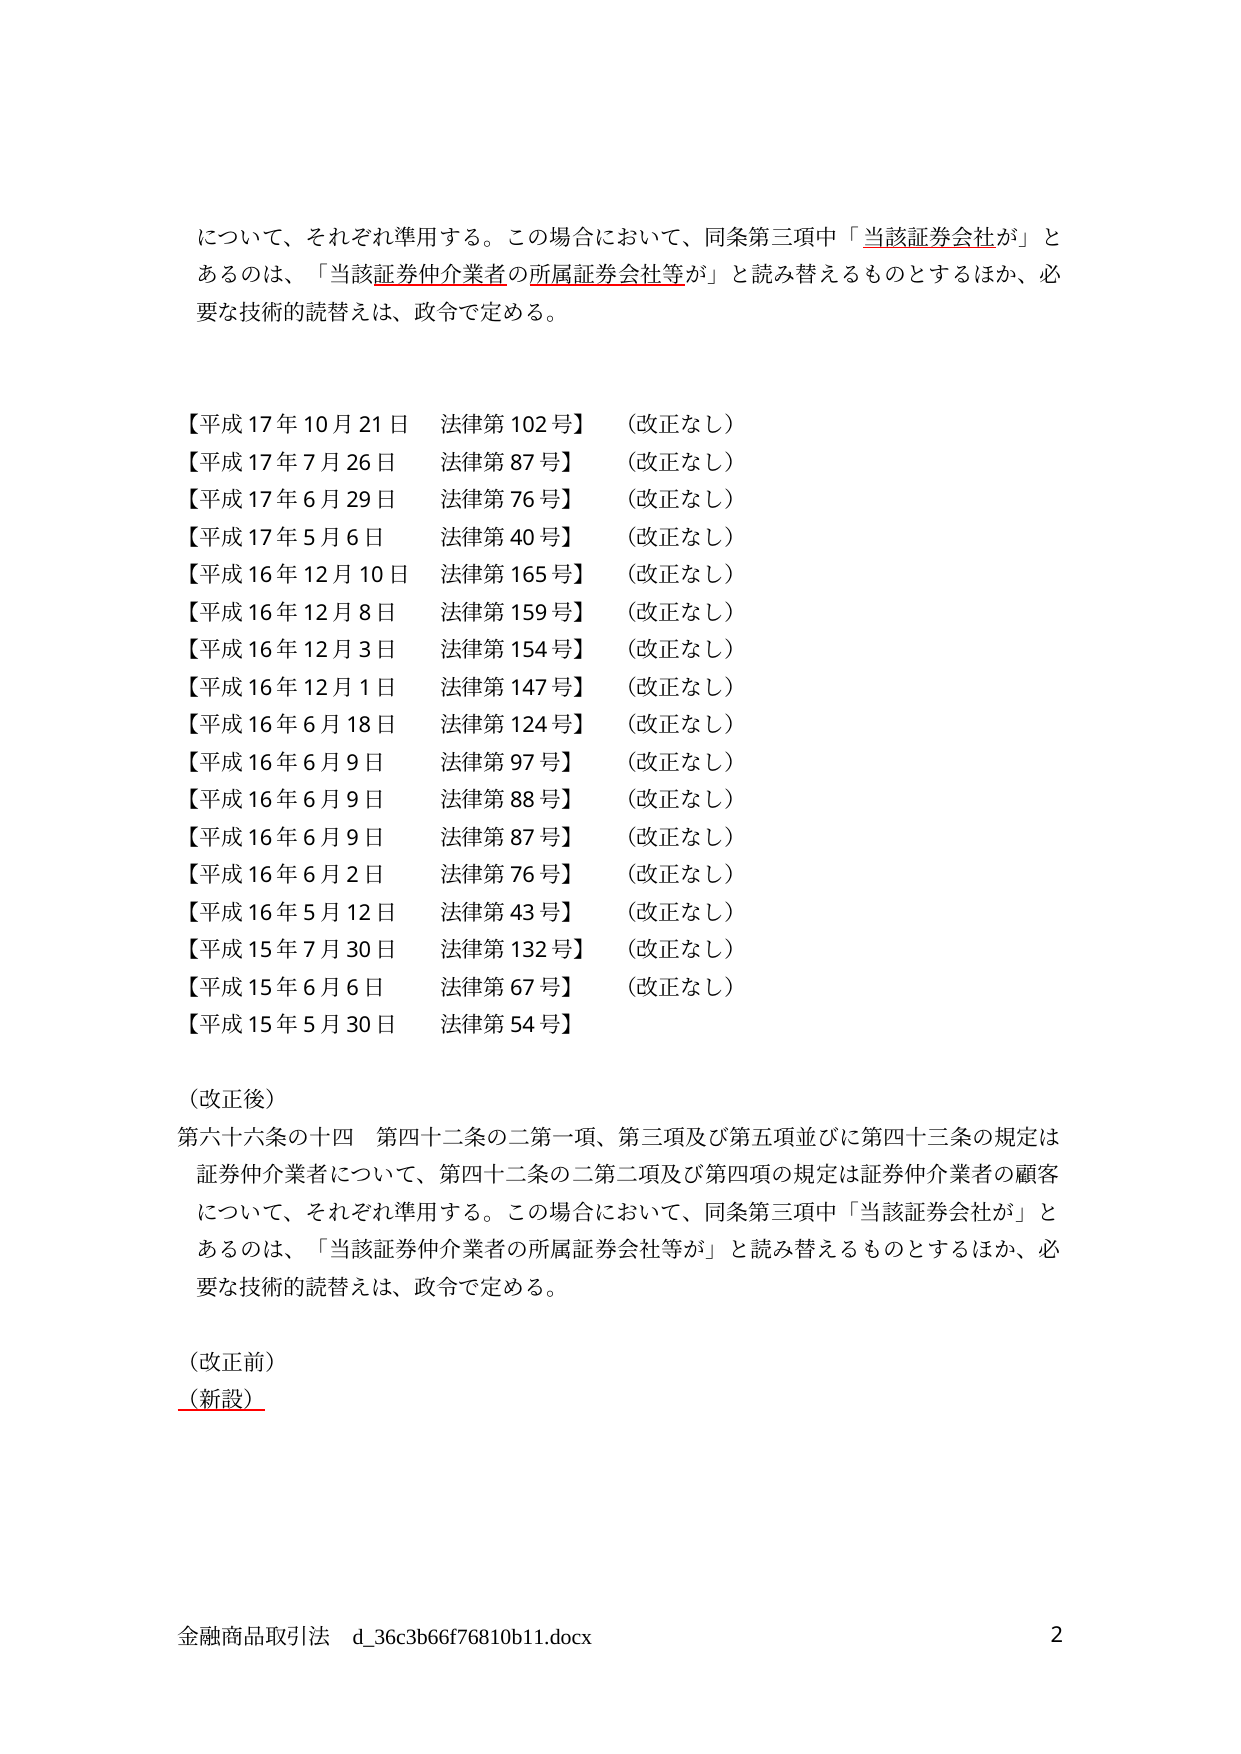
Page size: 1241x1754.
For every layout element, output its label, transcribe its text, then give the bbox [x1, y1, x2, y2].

text （新設） [177, 1379, 1063, 1417]
text 【平成16年6月18日 法律第124号】 （改正なし） [177, 704, 1063, 742]
text 【平成17年10月21日 法律第102号】 （改正なし） [177, 404, 1063, 442]
text 【平成16年5月12日 法律第43号】 （改正なし） [177, 892, 1063, 929]
text 【平成16年6月2日 法律第76号】 （改正なし） [177, 854, 1063, 892]
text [177, 217, 1063, 329]
text 【平成17年7月26日 法律第87号】 （改正なし） [177, 442, 1063, 479]
text （改正前） [177, 1342, 1063, 1379]
text 【平成16年6月9日 法律第97号】 （改正なし） [177, 742, 1063, 779]
text 【平成16年12月1日 法律第147号】 （改正なし） [177, 667, 1063, 704]
text 【平成16年12月3日 法律第154号】 （改正なし） [177, 629, 1063, 667]
text 【平成16年12月10日 法律第165号】 （改正なし） [177, 554, 1063, 592]
text 【平成17年6月29日 法律第76号】 （改正なし） [177, 479, 1063, 517]
text 【平成15年7月30日 法律第132号】 （改正なし） [177, 929, 1063, 967]
text 【平成15年5月30日 法律第54号】 [177, 1004, 1063, 1042]
text 【平成16年6月9日 法律第88号】 （改正なし） [177, 779, 1063, 817]
text 【平成16年12月8日 法律第159号】 （改正なし） [177, 592, 1063, 629]
text 【平成15年6月6日 法律第67号】 （改正なし） [177, 967, 1063, 1004]
text 【平成16年6月9日 法律第87号】 （改正なし） [177, 817, 1063, 854]
text （改正後） [177, 1079, 1063, 1117]
text 【平成17年5月6日 法律第40号】 （改正なし） [177, 517, 1063, 554]
